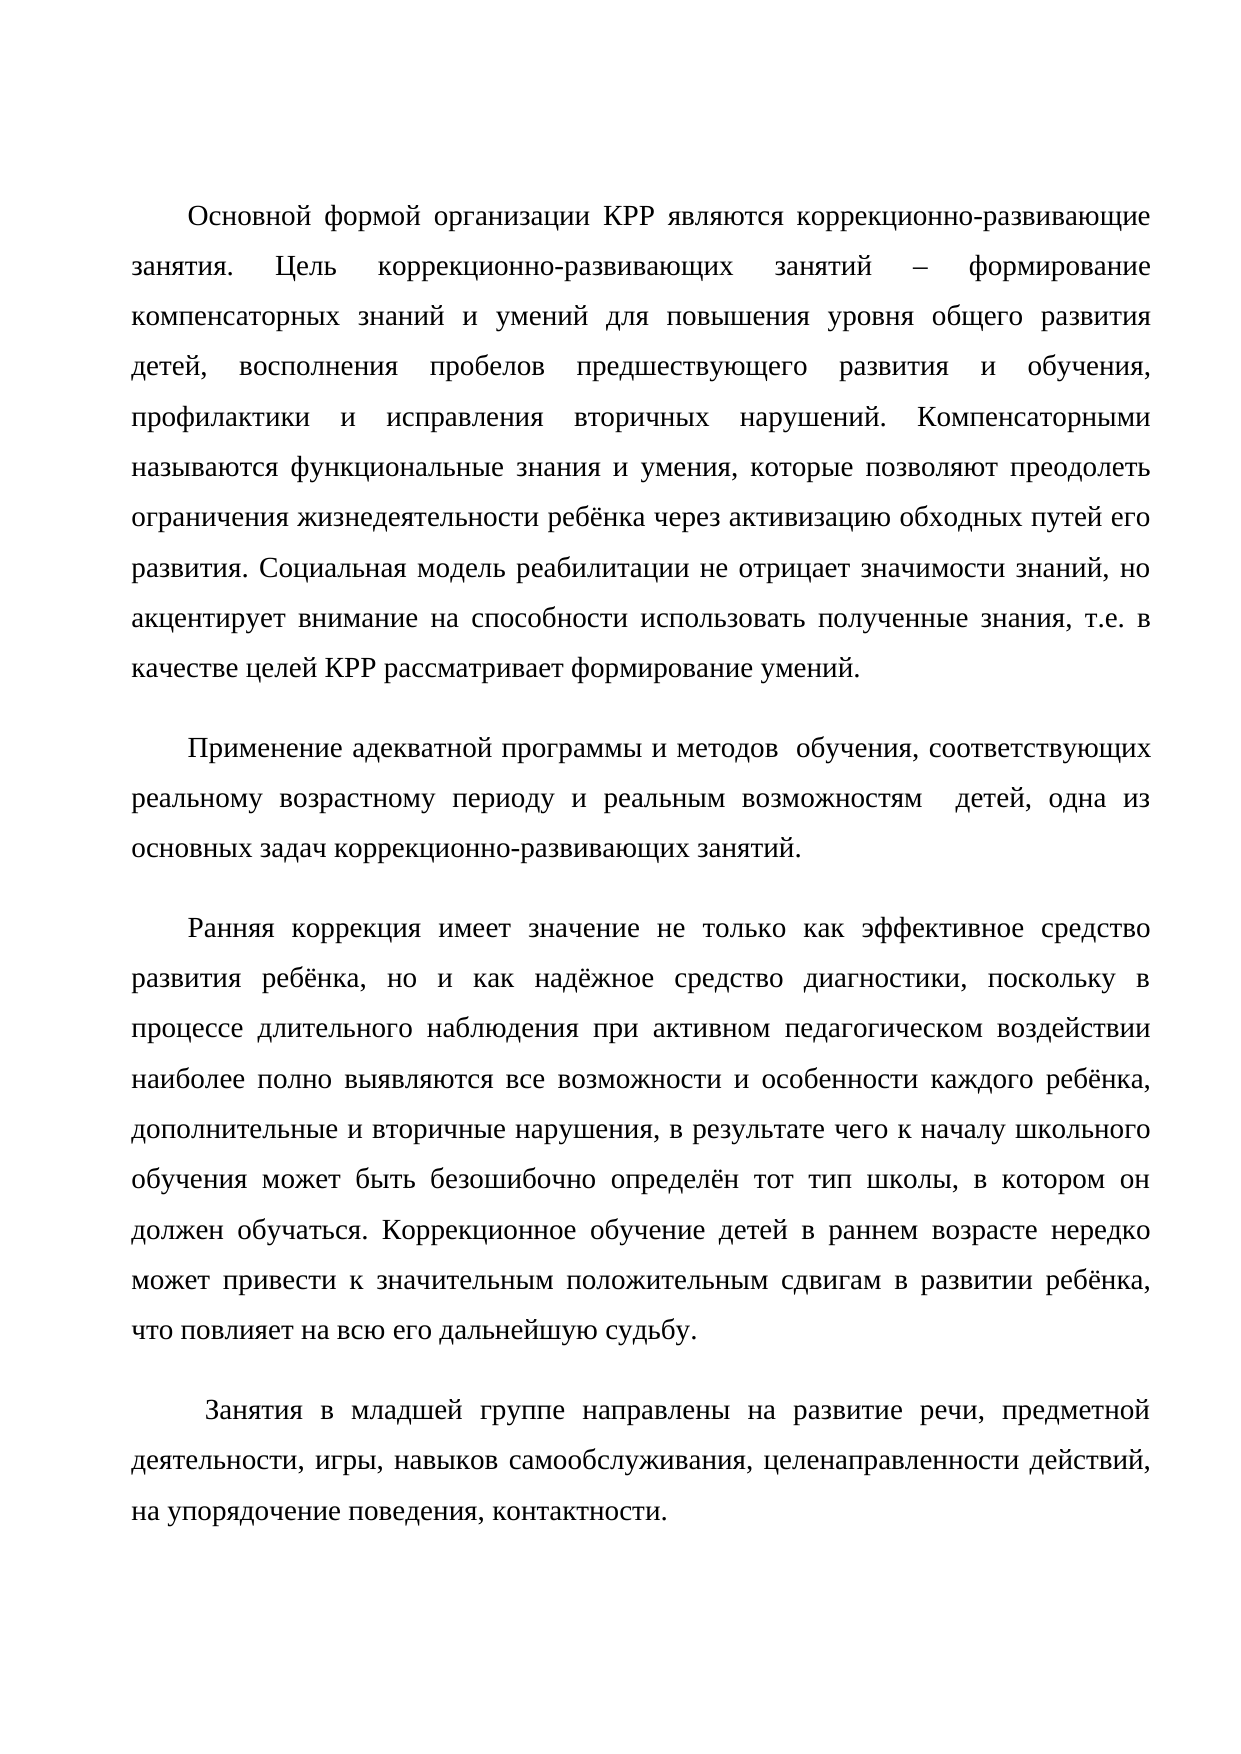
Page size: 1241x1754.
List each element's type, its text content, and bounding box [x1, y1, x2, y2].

text Ранняя коррекция имеет значение не только как эффективное средство развития ребёнка, но и как надёжное средство диагностики, поскольку в процессе длительного наблюдения при активном педагогическом воздействии наиболее полно выявляются все возможности и особенности каждого ребёнка, дополнительные и вторичные нарушения, в результате чего к началу школьного обучения может быть безошибочно определён тот тип школы, в котором он должен обучаться. Коррекционное обучение детей в раннем возрасте нередко может привести к значительным положительным сдвигам в развитии ребёнка, что повлияет на всю его дальнейшую судьбу. [131, 910, 1152, 1346]
text Занятия в младшей группе направлены на развитие речи, предметной деятельности, игры, навыков самообслуживания, целенаправленности действий, на упорядочение поведения, контактности. [131, 1392, 1152, 1526]
text Основной формой организации КРР являются коррекционно-развивающие занятия. Цель коррекционно-развивающих занятий – формирование компенсаторных знаний и умений для повышения уровня общего развития детей, восполнения пробелов предшествующего развития и обучения, профилактики и исправления вторичных нарушений. Компенсаторными называются функциональные знания и умения, которые позволяют преодолеть ограничения жизнедеятельности ребёнка через активизацию обходных путей его развития. Социальная модель реабилитации не отрицает значимости знаний, но акцентирует внимание на способности использовать полученные знания, т.е. в качестве целей КРР рассматривает формирование умений. [131, 198, 1152, 684]
text Применение адекватной программы и методов обучения, соответствующих реальному возрастному периоду и реальным возможностям детей, одна из основных задач коррекционно-развивающих занятий. [131, 730, 1152, 864]
